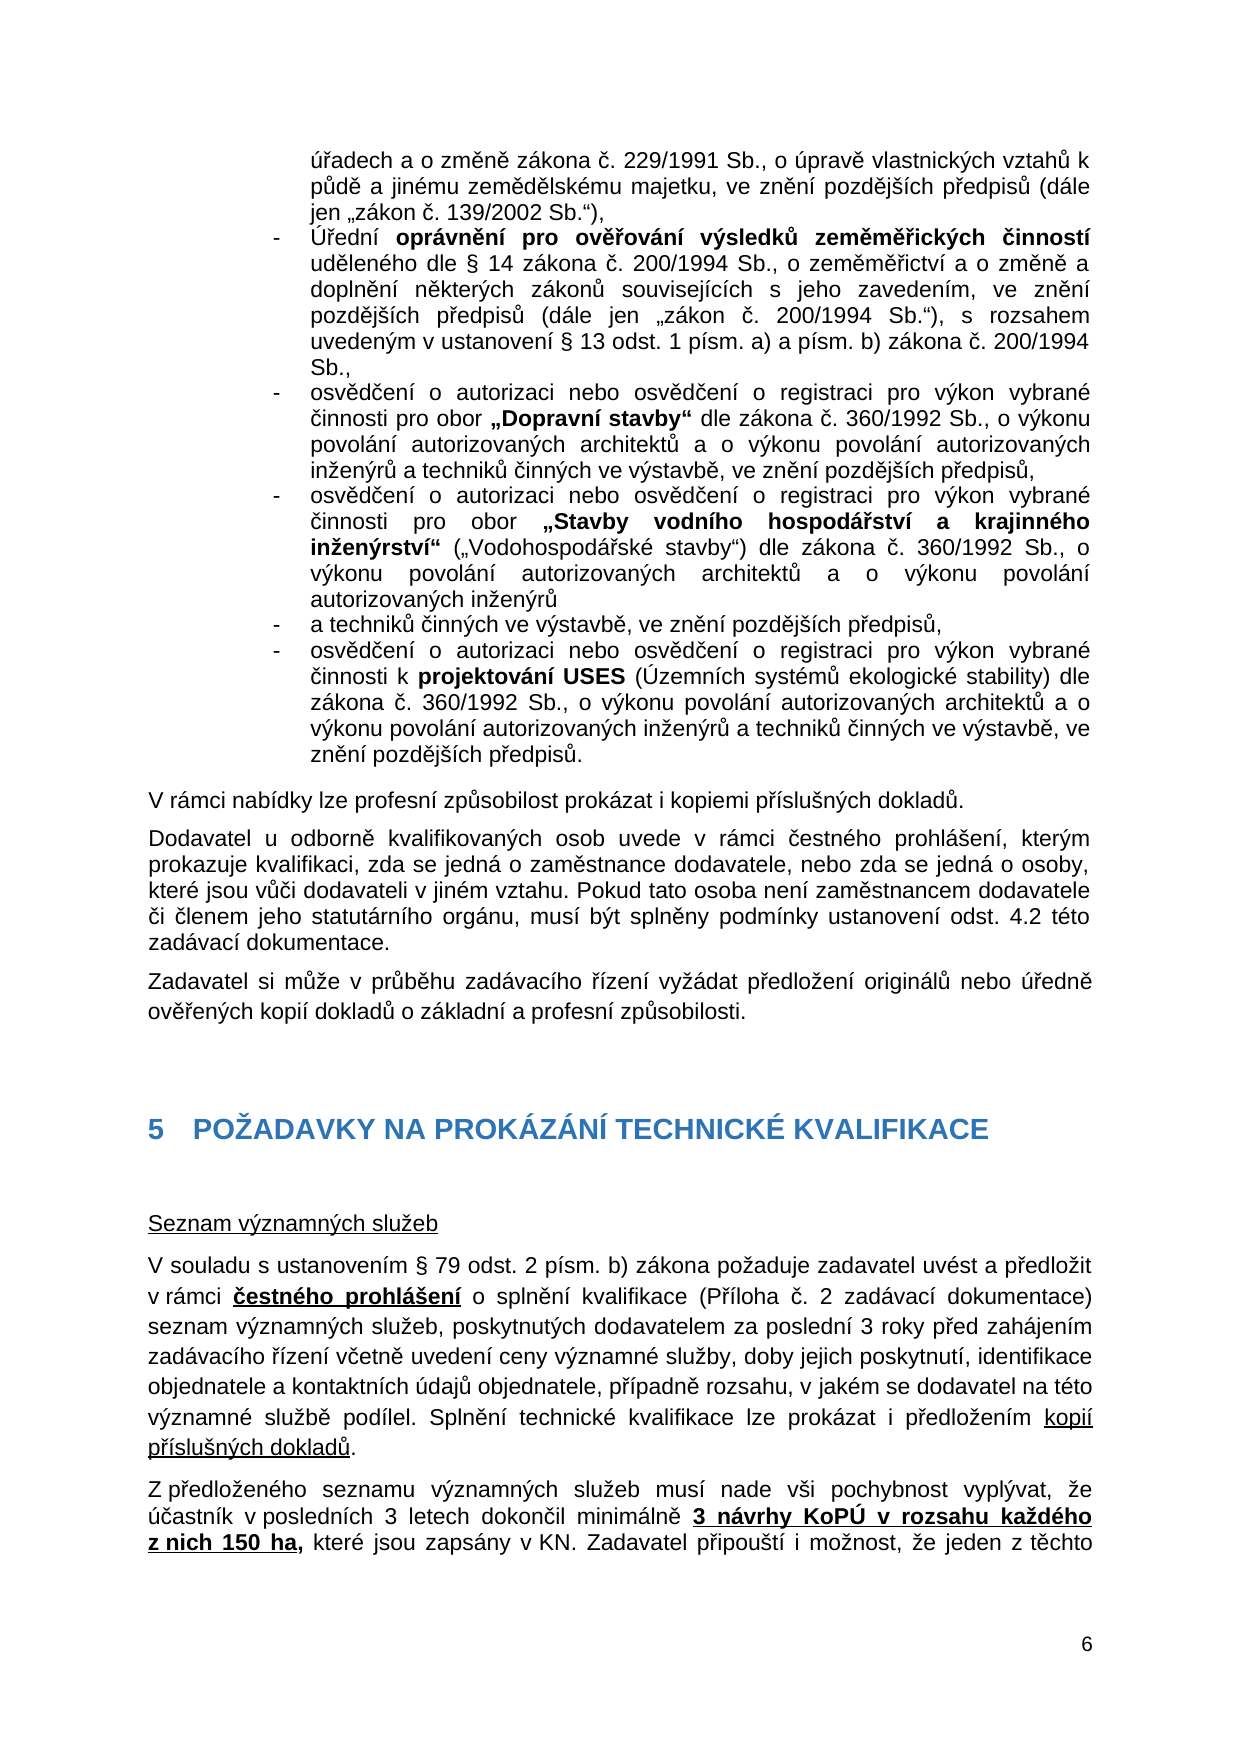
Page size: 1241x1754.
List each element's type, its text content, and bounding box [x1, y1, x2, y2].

list a techniků činných ve výstavbě, ve znění pozdějších předpisů, [273, 612, 1091, 638]
text Dodavatel u odborně kvalifikovaných osob uvede v rámci čestného prohlášení, kterým prokazuje kvalifikaci, zda se jedná o zaměstnance dodavatele, nebo zda se jedná o osoby, které jsou vůči dodavateli v jiném vztahu. Pokud tato osoba není zaměstnancem dodavatele či členem jeho statutárního orgánu, musí být splněny podmínky ustanovení odst. 4.2 této zadávací dokumentace. [148, 826, 1091, 955]
list osvědčení o autorizaci nebo osvědčení o registraci pro výkon vybrané činnosti pro obor „Stavby vodního hospodářství a krajinného inženýrství“ („Vodohospodářské stavby“) dle zákona č. 360/1992 Sb., o výkonu povolání autorizovaných architektů a o výkonu povolání autorizovaných inženýrů [273, 483, 1091, 612]
list Úřední oprávnění pro ověřování výsledků zeměměřických činností uděleného dle § 14 zákona č. 200/1994 Sb., o zeměměřictví a o změně a doplnění některých zákonů souvisejících s jeho zavedením, ve znění pozdějších předpisů (dále jen „zákon č. 200/1994 Sb.“), s rozsahem uvedeným v ustanovení § 13 odst. 1 písm. a) a písm. b) zákona č. 200/1994 Sb., [273, 225, 1091, 380]
subtitle PoŽADAVKY NA PROKÁZÁNÍ TECHNICKÉ KVALIFIKACE [148, 1112, 1093, 1146]
list osvědčení o autorizaci nebo osvědčení o registraci pro výkon vybrané činnosti pro obor „Dopravní stavby“ dle zákona č. 360/1992 Sb., o výkonu povolání autorizovaných architektů a o výkonu povolání autorizovaných inženýrů a techniků činných ve výstavbě, ve znění pozdějších předpisů, [273, 380, 1091, 483]
text Seznam významných služeb [148, 1210, 1093, 1236]
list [273, 148, 1091, 225]
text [148, 1476, 1093, 1556]
text Zadavatel si může v průběhu zadávacího řízení vyžádat předložení originálů nebo úředně ověřených kopií dokladů o základní a profesní způsobilosti. [148, 968, 1093, 1024]
list osvědčení o autorizaci nebo osvědčení o registraci pro výkon vybrané činnosti k projektování USES (Územních systémů ekologické stability) dle zákona č. 360/1992 Sb., o výkonu povolání autorizovaných architektů a o výkonu povolání autorizovaných inženýrů a techniků činných ve výstavbě, ve znění pozdějších předpisů. [273, 638, 1091, 767]
text V rámci nabídky lze profesní způsobilost prokázat i kopiemi příslušných dokladů. [148, 788, 1091, 813]
text V souladu s ustanovením § 79 odst. 2 písm. b) zákona požaduje zadavatel uvést a předložit v rámci čestného prohlášení o splnění kvalifikace (Příloha č. 2 zadávací dokumentace) seznam významných služeb, poskytnutých dodavatelem za poslední 3 roky před zahájením zadávacího řízení včetně uvedení ceny významné služby, doby jejich poskytnutí, identifikace objednatele a kontaktních údajů objednatele, případně rozsahu, v jakém se dodavatel na této významné službě podílel. Splnění technické kvalifikace lze prokázat i předložením kopií příslušných dokladů. [148, 1252, 1093, 1460]
